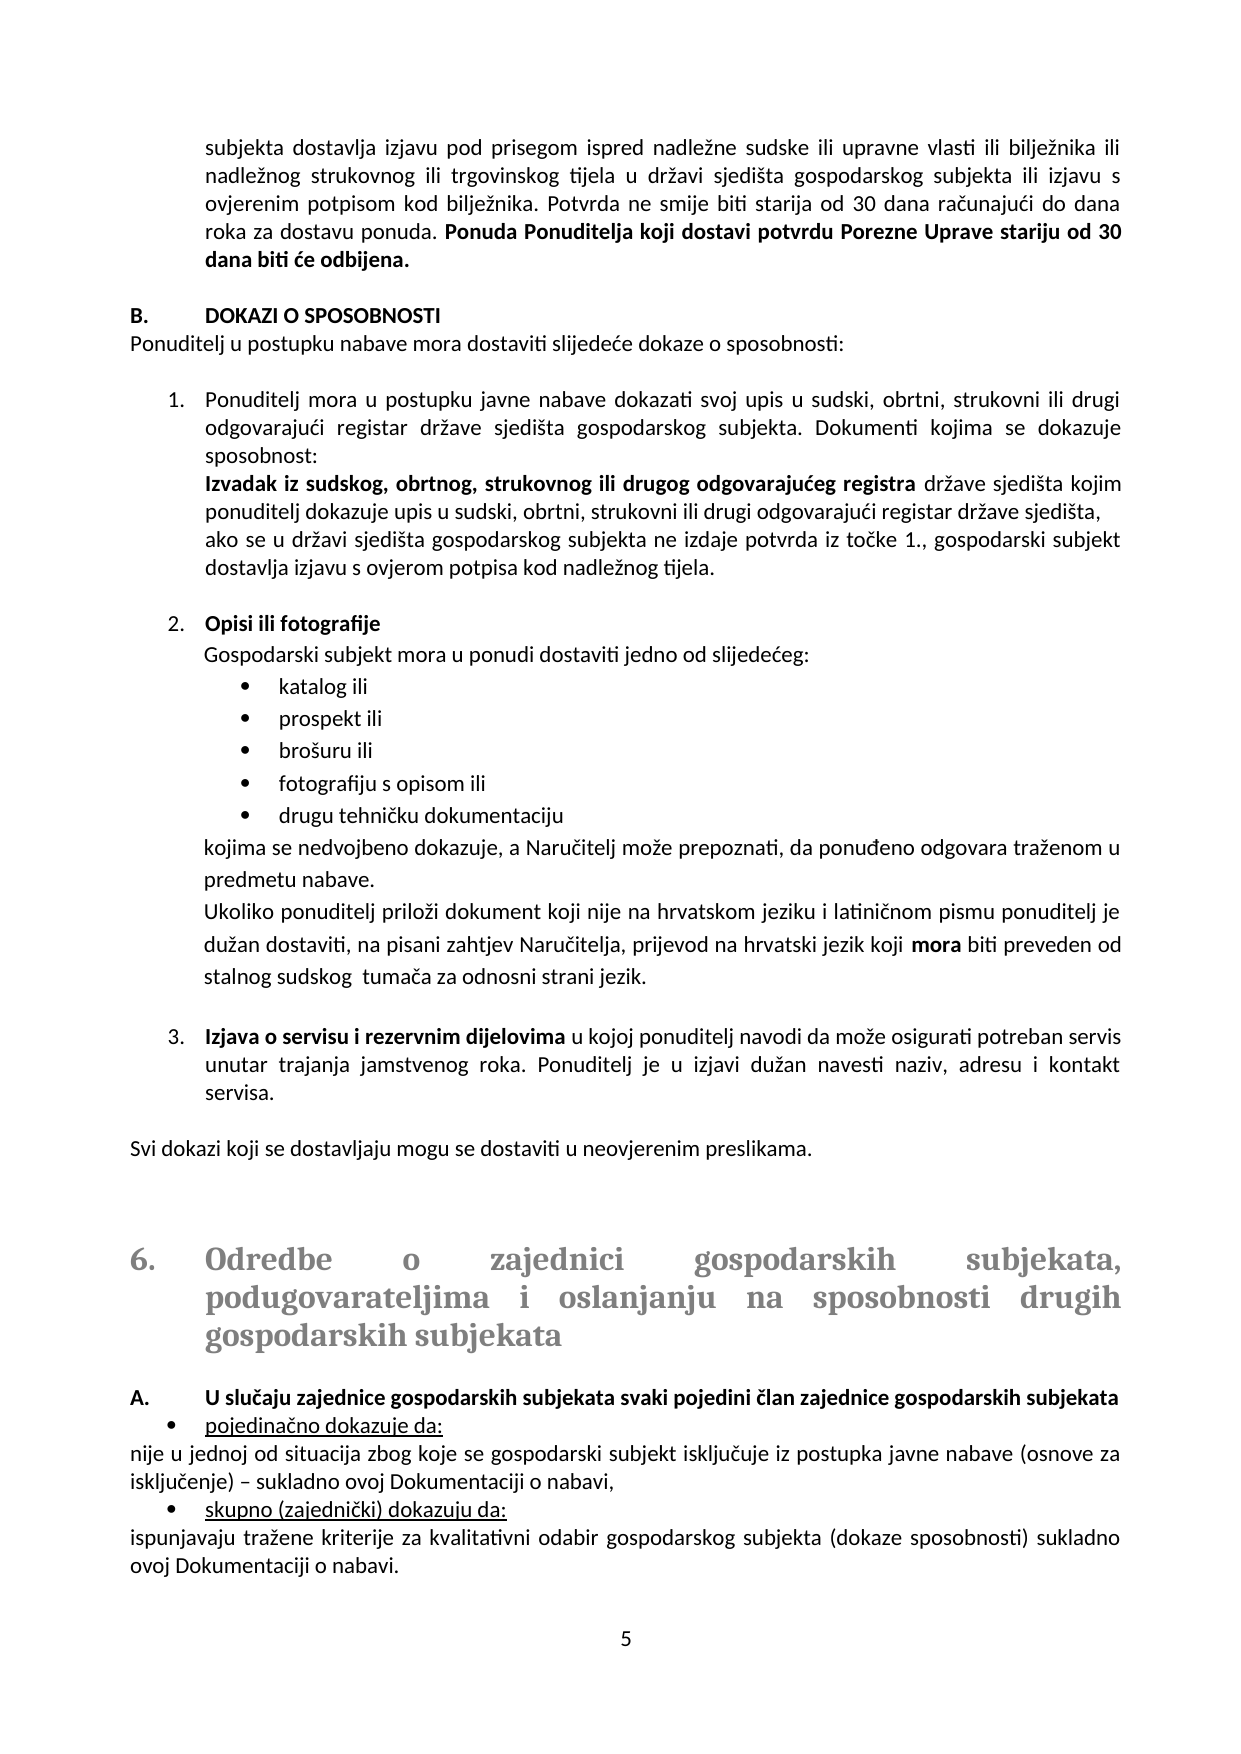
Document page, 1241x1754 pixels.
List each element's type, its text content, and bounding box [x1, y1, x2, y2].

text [205, 133, 1122, 273]
text kojima se nedvojbeno dokazuje, a Naručitelj može prepoznati, da ponuđeno odgovara traženom u predmetu nabave. [204, 833, 1122, 893]
text ispunjavaju tražene kriterije za kvalitativni odabir gospodarskog subjekta (dokaze sposobnosti) sukladno ovoj Dokumentaciji o nabavi. [130, 1523, 1122, 1579]
list DOKAZI O SPOSOBNOSTI [130, 301, 1122, 329]
list skupno (zajednički) dokazuju da: [167, 1495, 1122, 1523]
text nije u jednoj od situacija zbog koje se gospodarski subjekt isključuje iz postupka javne nabave (osnove za isključenje) – sukladno ovoj Dokumentaciji o nabavi, [130, 1439, 1122, 1495]
list pojedinačno dokazuje da: [167, 1411, 1122, 1439]
text Odredbe o zajednici gospodarskih subjekata, podugovarateljima i oslanjanju na sposobnosti drugih gospodarskih subjekata [130, 1240, 1122, 1355]
text ako se u državi sjedišta gospodarskog subjekta ne izdaje potvrda iz točke 1., gospodarski subjekt dostavlja izjavu s ovjerom potpisa kod nadležnog tijela. [205, 525, 1122, 581]
text Ponuditelj u postupku nabave mora dostaviti slijedeće dokaze o sposobnosti: [130, 329, 1122, 357]
text Ukoliko ponuditelj priloži dokument koji nije na hrvatskom jeziku i latiničnom pismu ponuditelj je dužan dostaviti, na pisani zahtjev Naručitelja, prijevod na hrvatski jezik koji mora biti preveden od stalnog sudskog tumača za odnosni strani jezik. [204, 897, 1122, 990]
list U slučaju zajednice gospodarskih subjekata svaki pojedini član zajednice gospodarskih subjekata [130, 1383, 1122, 1411]
list brošuru ili [241, 737, 1122, 764]
text Izvadak iz sudskog, obrtnog, strukovnog ili drugog odgovarajućeg registra države sjedišta kojim ponuditelj dokazuje upis u sudski, obrtni, strukovni ili drugi odgovarajući registar države sjedišta, [205, 469, 1122, 525]
list fotografiju s opisom ili [241, 769, 1122, 797]
list katalog ili [241, 672, 1122, 700]
list drugu tehničku dokumentaciju [241, 801, 1122, 829]
text Gospodarski subjekt mora u ponudi dostaviti jedno od slijedećeg: [204, 640, 1122, 668]
text Svi dokazi koji se dostavljaju mogu se dostaviti u neovjerenim preslikama. [130, 1134, 1122, 1162]
list Izjava o servisu i rezervnim dijelovima u kojoj ponuditelj navodi da može osigurati potreban servis unutar trajanja jamstvenog roka. Ponuditelj je u izjavi dužan navesti naziv, adresu i kontakt servisa. [167, 1022, 1122, 1106]
list prospekt ili [241, 704, 1122, 732]
list Opisi ili fotografije [167, 609, 1122, 637]
list Ponuditelj mora u postupku javne nabave dokazati svoj upis u sudski, obrtni, strukovni ili drugi odgovarajući registar države sjedišta gospodarskog subjekta. Dokumenti kojima se dokazuje sposobnost: [167, 385, 1122, 469]
